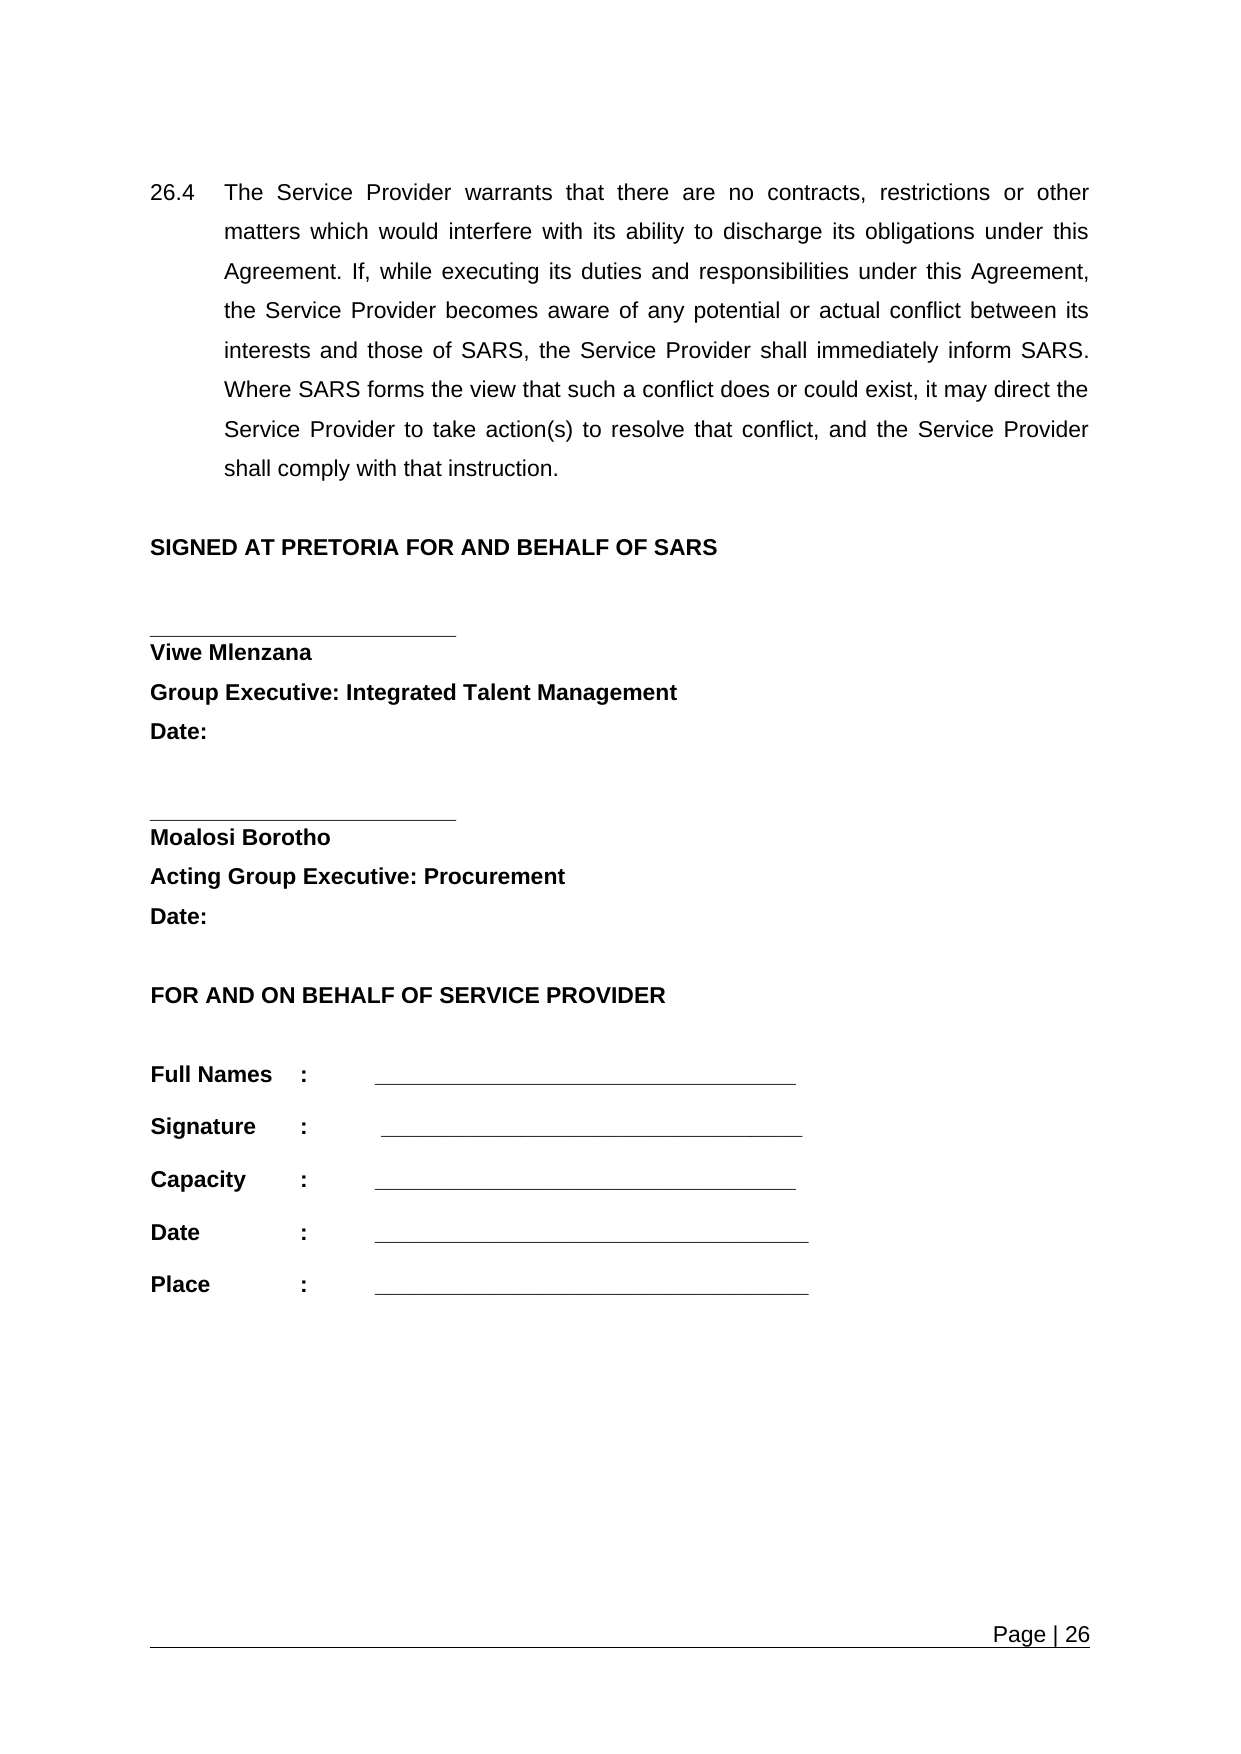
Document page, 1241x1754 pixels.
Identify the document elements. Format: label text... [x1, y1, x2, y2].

text ________________________ [150, 797, 1090, 824]
text ________________________ [150, 613, 1090, 639]
text Viwe Mlenzana [150, 639, 1090, 666]
text Capacity : _________________________________ [150, 1166, 1090, 1192]
text Moalosi Borotho [150, 824, 1090, 850]
text Signature : _________________________________ [150, 1113, 1090, 1139]
text Acting Group Executive: Procurement [150, 863, 1090, 889]
text FOR AND ON BEHALF OF SERVICE PROVIDER [150, 982, 1090, 1008]
text Date : __________________________________ [150, 1219, 1090, 1245]
text Date: [150, 718, 1090, 745]
text Date: [150, 903, 1090, 929]
text Full Names : _________________________________ [150, 1061, 1090, 1087]
text Place : __________________________________ [150, 1271, 1090, 1298]
list The Service Provider warrants that there are no contracts, restrictions or other matters which would interfere with its ability to discharge its obligations under this Agreement. If, while executing its duties and responsibilities under this Agreement, the Service Provider becomes aware of any potential or actual conflict between its interests and those of SARS, the Service Provider shall immediately inform SARS. Where SARS forms the view that such a conflict does or could exist, it may direct the Service Provider to take action(s) to resolve that conflict, and the Service Provider shall comply with that instruction. [150, 179, 1090, 481]
text Group Executive: Integrated Talent Management [150, 679, 1090, 705]
text SIGNED AT PRETORIA FOR AND BEHALF OF SARS [150, 534, 1090, 560]
